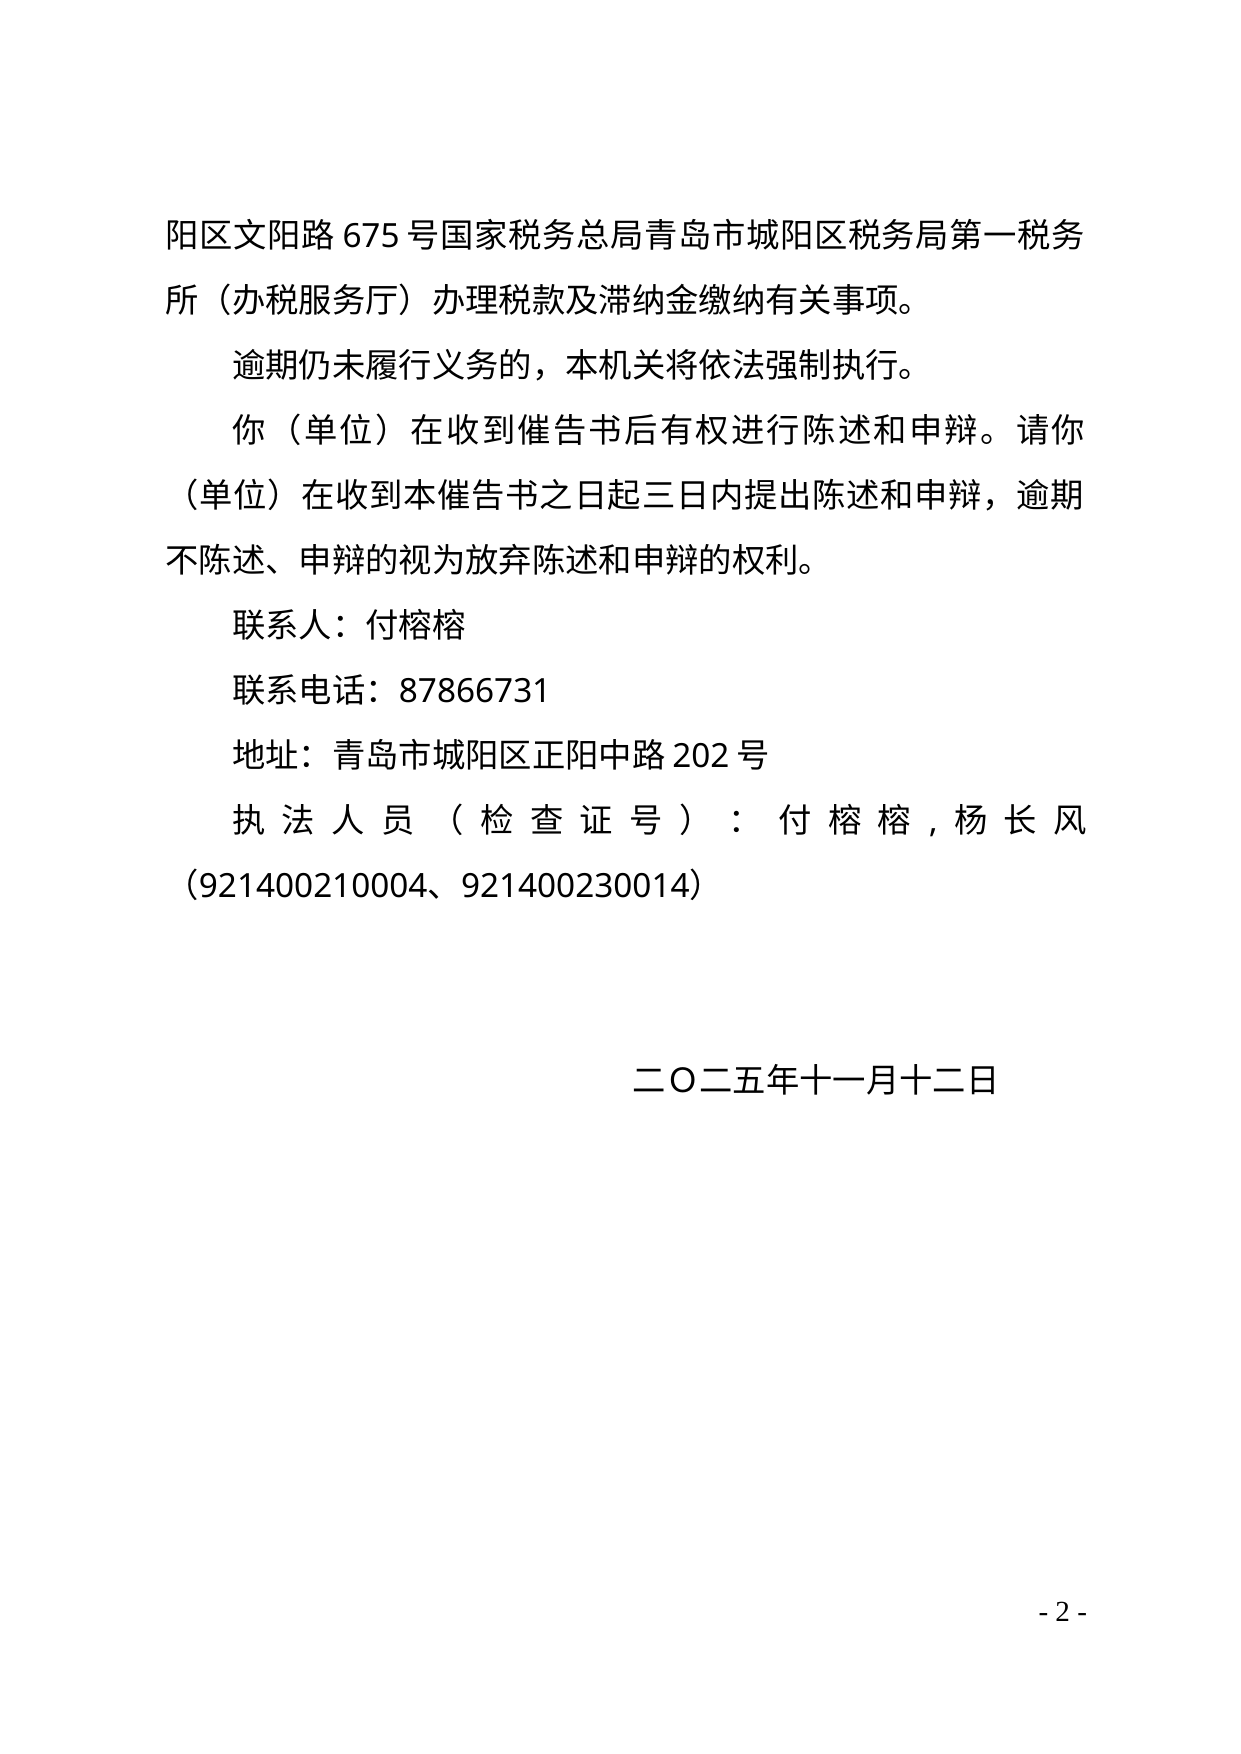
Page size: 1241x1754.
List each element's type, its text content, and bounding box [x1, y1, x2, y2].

text 逾期仍未履行义务的，本机关将依法强制执行。 [165, 330, 1087, 395]
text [165, 200, 1087, 330]
text 联系人：付榕榕 [165, 590, 1087, 655]
text 联系电话：87866731 [165, 655, 1087, 720]
text 二Ｏ二五年十一月十二日 [165, 1045, 999, 1110]
text 你（单位）在收到催告书后有权进行陈述和申辩。请你（单位）在收到本催告书之日起三日内提出陈述和申辩，逾期不陈述、申辩的视为放弃陈述和申辩的权利。 [165, 395, 1087, 590]
text 地址：青岛市城阳区正阳中路202号 [165, 720, 1087, 785]
text 执法人员（检查证号）：付榕榕,杨长风（921400210004、921400230014） [165, 785, 1087, 915]
